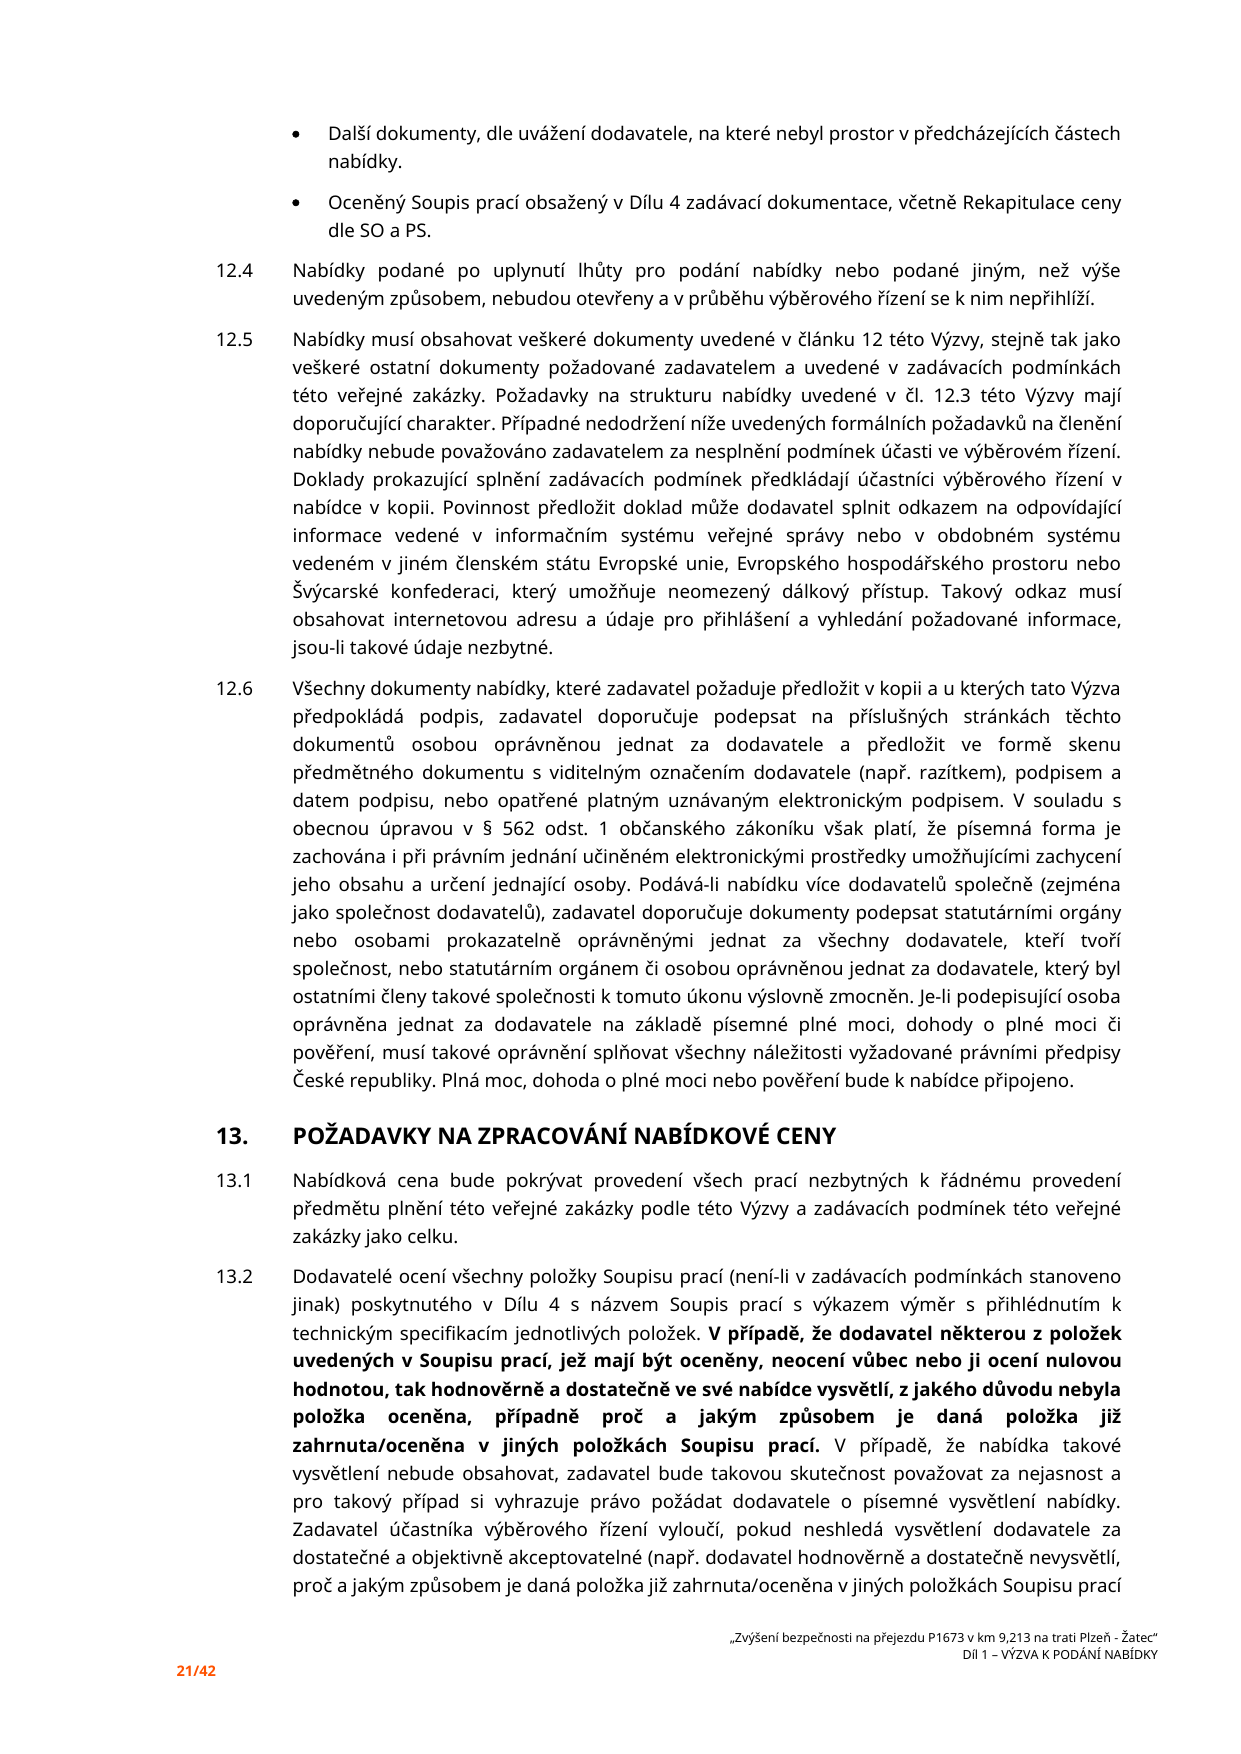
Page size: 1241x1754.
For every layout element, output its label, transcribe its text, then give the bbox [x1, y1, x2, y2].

text Nabídková cena bude pokrývat provedení všech prací nezbytných k řádnému provedení předmětu plnění této veřejné zakázky podle této Výzvy a zadávacích podmínek této veřejné zakázky jako celku. [216, 1167, 1122, 1249]
text Nabídky podané po uplynutí lhůty pro podání nabídky nebo podané jiným, než výše uvedeným způsobem, nebudou otevřeny a v průběhu výběrového řízení se k nim nepřihlíží. [216, 258, 1122, 311]
text Oceněný Soupis prací obsažený v Dílu 4 zadávací dokumentace, včetně Rekapitulace ceny dle SO a PS. [292, 189, 1122, 243]
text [216, 1264, 1122, 1597]
text Všechny dokumenty nabídky, které zadavatel požaduje předložit v kopii a u kterých tato Výzva předpokládá podpis, zadavatel doporučuje podepsat na příslušných stránkách těchto dokumentů osobou oprávněnou jednat za dodavatele a předložit ve formě skenu předmětného dokumentu s viditelným označením dodavatele (např. razítkem), podpisem a datem podpisu, nebo opatřené platným uznávaným elektronickým podpisem. V souladu s obecnou úpravou v § 562 odst. 1 občanského zákoníku však platí, že písemná forma je zachována i při právním jednání učiněném elektronickými prostředky umožňujícími zachycení jeho obsahu a určení jednající osoby. Podává-li nabídku více dodavatelů společně (zejména jako společnost dodavatelů), zadavatel doporučuje dokumenty podepsat statutárními orgány nebo osobami prokazatelně oprávněnými jednat za všechny dodavatele, kteří tvoří společnost, nebo statutárním orgánem či osobou oprávněnou jednat za dodavatele, který byl ostatními členy takové společnosti k tomuto úkonu výslovně zmocněn. Je-li podepisující osoba oprávněna jednat za dodavatele na základě písemné plné moci, dohody o plné moci či pověření, musí takové oprávnění splňovat všechny náležitosti vyžadované právními předpisy České republiky. Plná moc, dohoda o plné moci nebo pověření bude k nabídce připojeno. [216, 675, 1122, 1093]
text POŽADAVKY NA ZPRACOVÁNÍ NABÍDKOVÉ CENY [216, 1120, 1122, 1152]
text Další dokumenty, dle uvážení dodavatele, na které nebyl prostor v předcházejících částech nabídky. [292, 121, 1122, 174]
text Nabídky musí obsahovat veškeré dokumenty uvedené v článku 12 této Výzvy, stejně tak jako veškeré ostatní dokumenty požadované zadavatelem a uvedené v zadávacích podmínkách této veřejné zakázky. Požadavky na strukturu nabídky uvedené v čl. 12.3 této Výzvy mají doporučující charakter. Případné nedodržení níže uvedených formálních požadavků na členění nabídky nebude považováno zadavatelem za nesplnění podmínek účasti ve výběrovém řízení. Doklady prokazující splnění zadávacích podmínek předkládají účastníci výběrového řízení v nabídce v kopii. Povinnost předložit doklad může dodavatel splnit odkazem na odpovídající informace vedené v informačním systému veřejné správy nebo v obdobném systému vedeném v jiném členském státu Evropské unie, Evropského hospodářského prostoru nebo Švýcarské konfederaci, který umožňuje neomezený dálkový přístup. Takový odkaz musí obsahovat internetovou adresu a údaje pro přihlášení a vyhledání požadované informace, jsou-li takové údaje nezbytné. [216, 326, 1122, 660]
